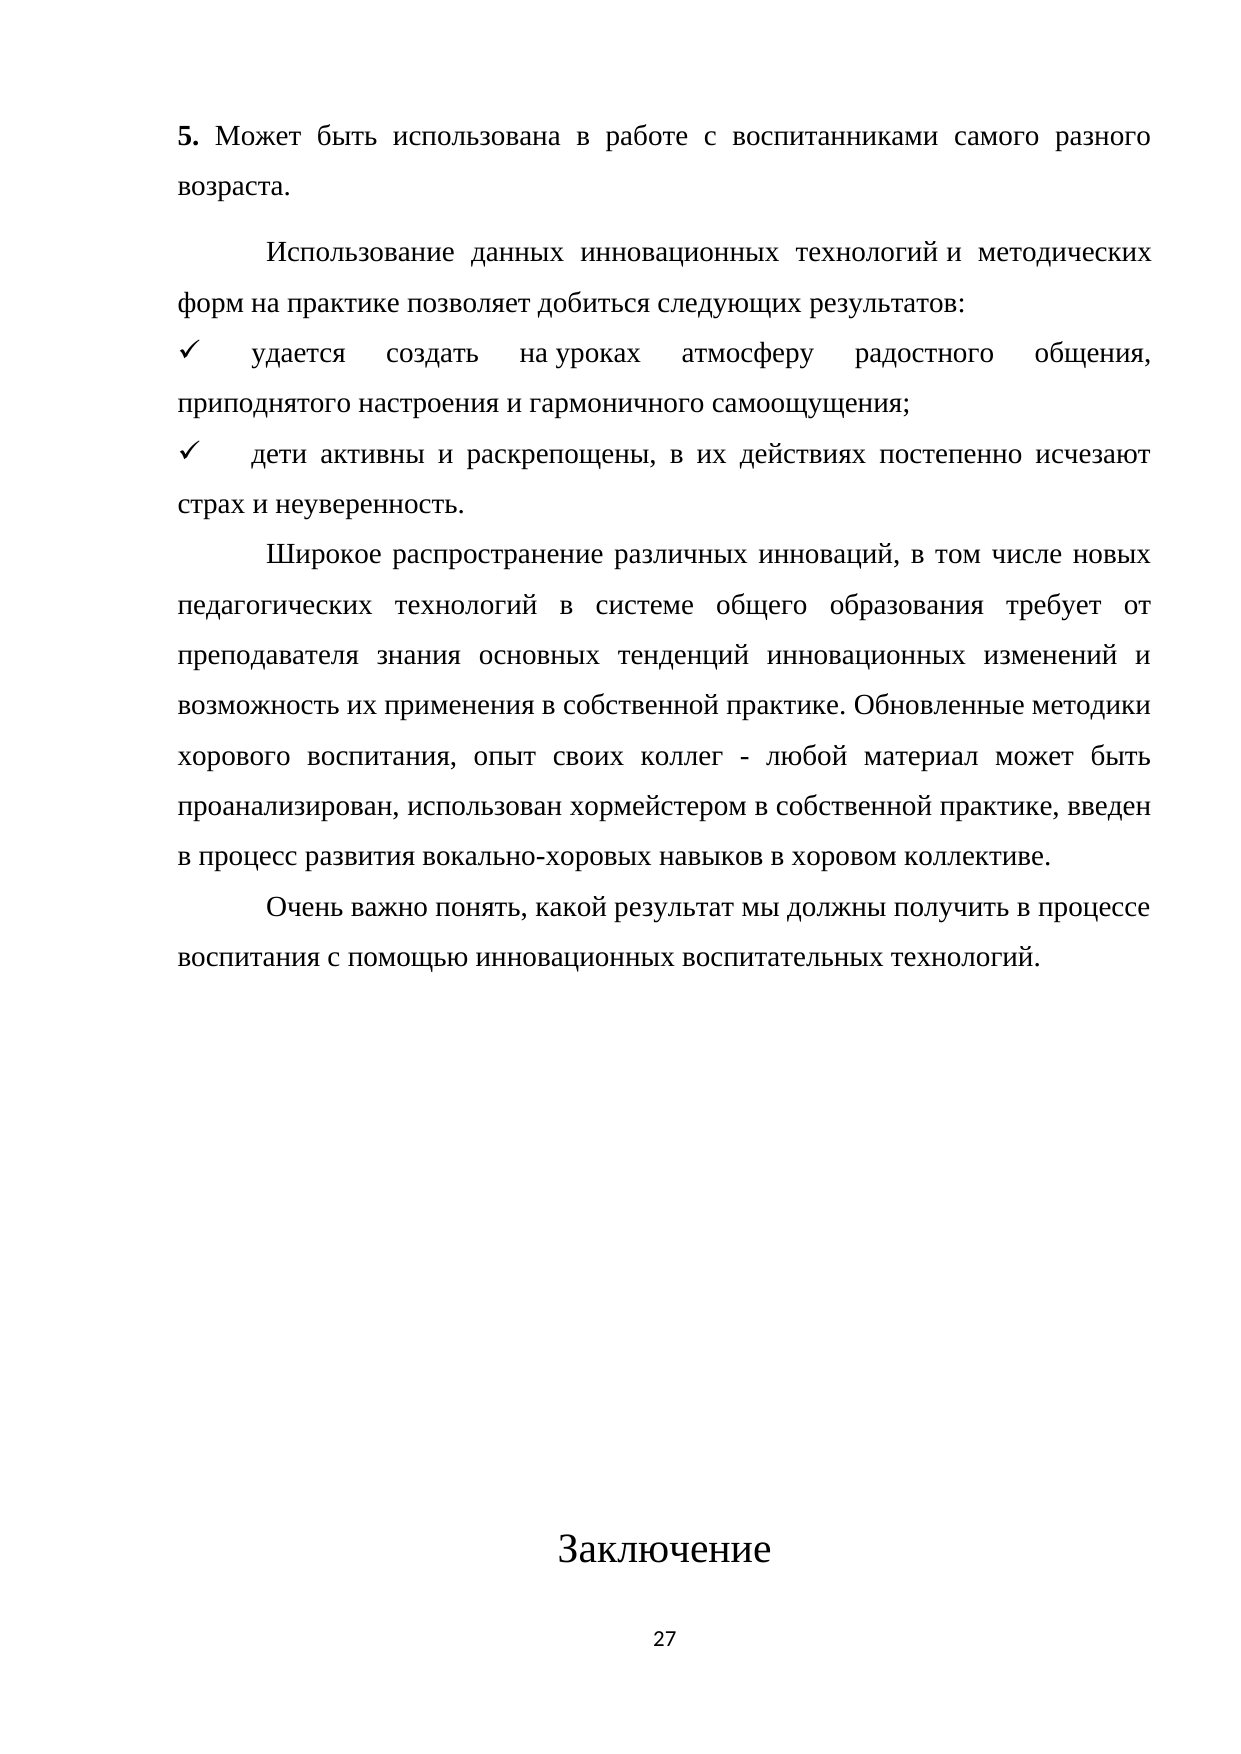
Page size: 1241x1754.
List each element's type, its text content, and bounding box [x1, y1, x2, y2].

list удается создать на уроках атмосферу радостного общения, приподнятого настроения и гармоничного самоощущения; [177, 335, 1152, 419]
text Заключение [177, 1524, 1152, 1572]
text Использование данных инновационных технологий и методических форм на практике позволяет добиться следующих результатов: [177, 234, 1152, 318]
text Широкое распространение различных инноваций, в том числе новых педагогических технологий в системе общего образования требует от преподавателя знания основных тенденций инновационных изменений и возможность их применения в собственной практике. Обновленные методики хорового воспитания, опыт своих коллег - любой материал может быть проанализирован, использован хормейстером в собственной практике, введен в процесс развития вокально-хоровых навыков в хоровом коллективе. [177, 536, 1152, 872]
text 5. Может быть использована в работе с воспитанниками самого разного возраста. [177, 118, 1152, 202]
text Очень важно понять, какой результат мы должны получить в процессе воспитания с помощью инновационных воспитательных технологий. [177, 889, 1152, 972]
list дети активны и раскрепощены, в их действиях постепенно исчезают страх и неуверенность. [177, 436, 1152, 520]
